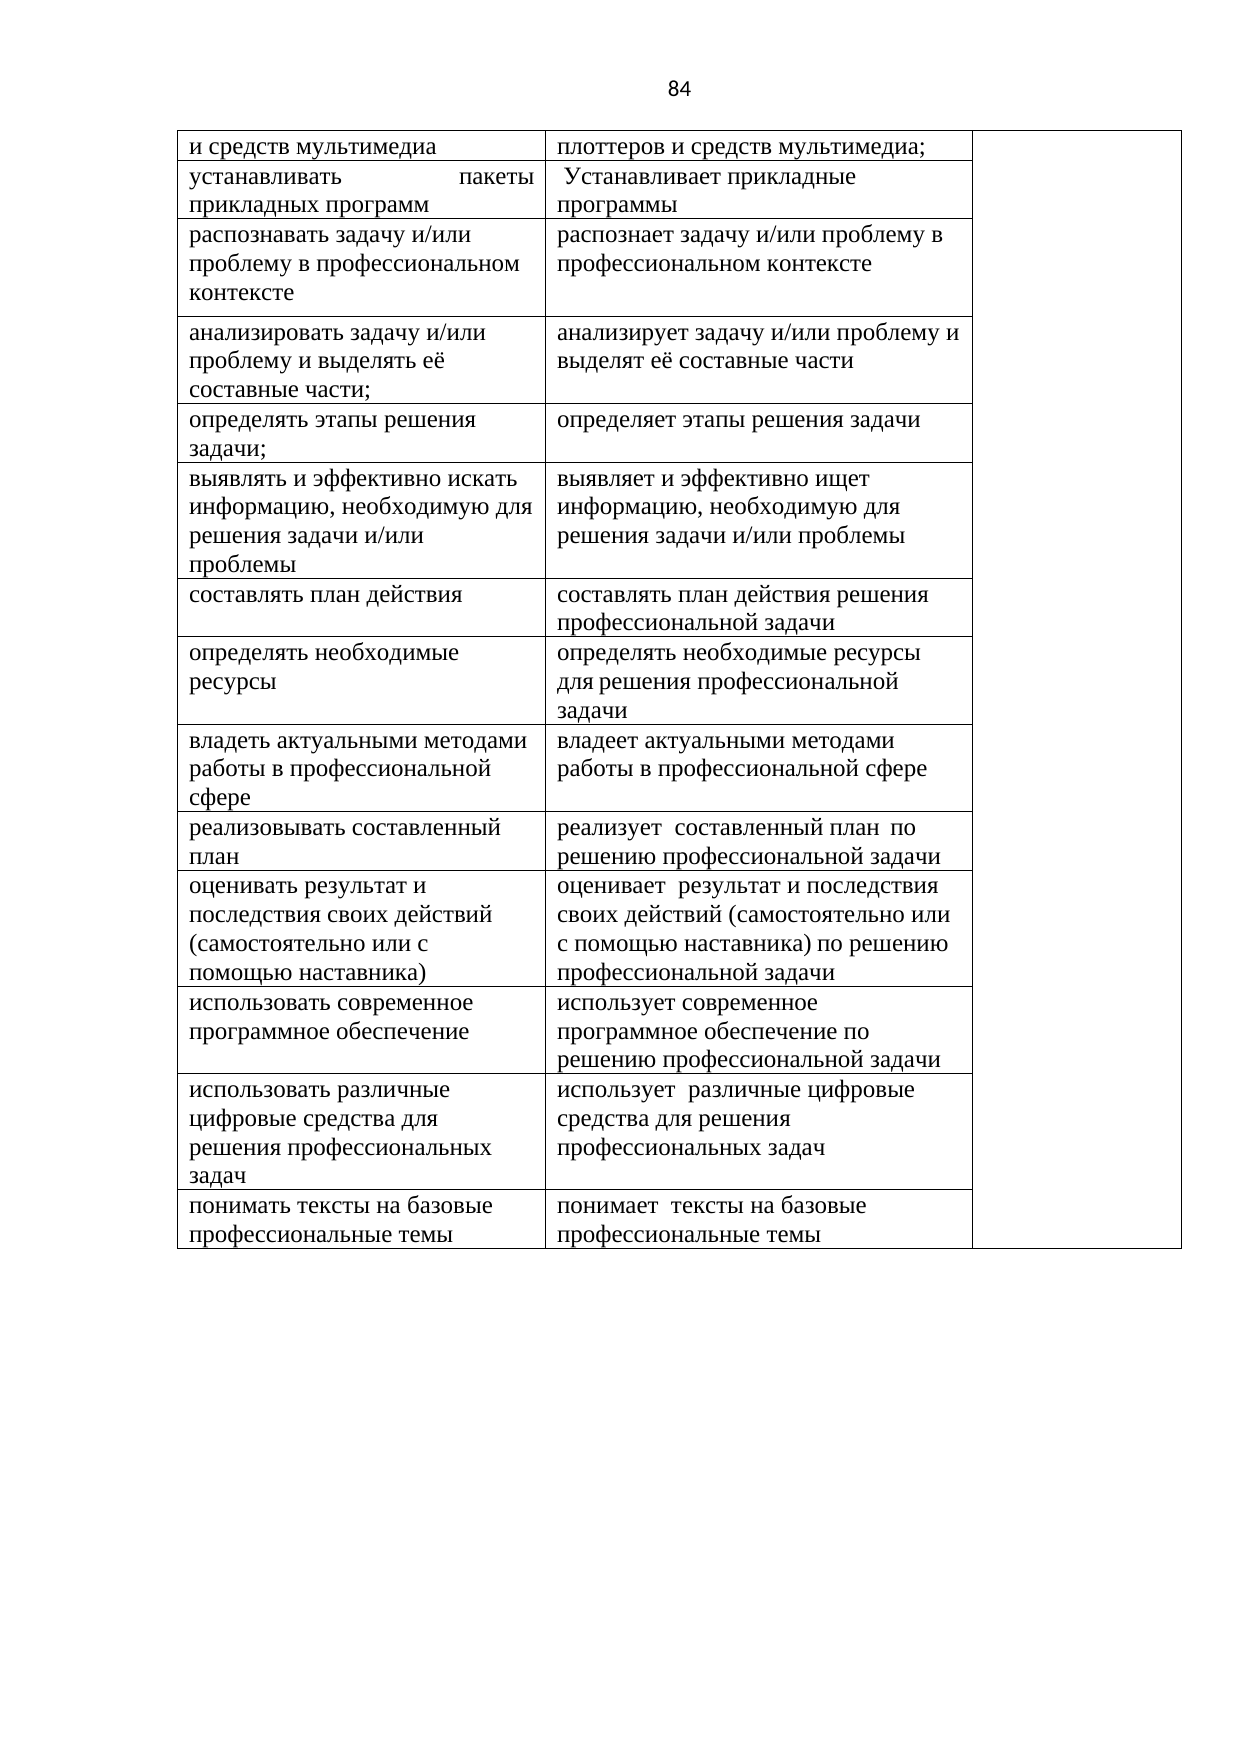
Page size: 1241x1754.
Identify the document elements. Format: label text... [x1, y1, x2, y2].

table_cell выявлять и эффективно искать информацию, необходимую для решения задачи и/или проблемы [178, 463, 545, 578]
table_cell выявляет и эффективно ищет информацию, необходимую для решения задачи и/или проблемы [546, 463, 972, 578]
table_cell анализирует задачу и/или проблему и выделят её составные части [546, 317, 972, 403]
table_cell определять этапы решения задачи; [178, 404, 545, 462]
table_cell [546, 131, 972, 160]
table_cell составлять план действия решения профессиональной задачи [546, 579, 972, 636]
table_cell оценивать результат и последствия своих действий (самостоятельно или с помощью наставника) [178, 871, 545, 986]
table_cell понимать тексты на базовые профессиональные темы [178, 1190, 545, 1248]
table_cell оценивает результат и последствия своих действий (самостоятельно или с помощью наставника) по решению профессиональной задачи [546, 871, 972, 986]
table_cell распознает задачу и/или проблему в профессиональном контексте [546, 219, 972, 316]
table_cell Устанавливает прикладные программы [546, 161, 972, 218]
table_cell определяет этапы решения задачи [546, 404, 972, 462]
table_cell составлять план действия [178, 579, 545, 636]
table_cell устанавливать пакеты прикладных программ [178, 161, 545, 218]
table_cell владеть актуальными методами работы в профессиональной сфере [178, 725, 545, 811]
table_cell определять необходимые ресурсы для решения профессиональной задачи [546, 637, 972, 724]
table_cell реализует составленный план по решению профессиональной задачи [546, 812, 972, 869]
table_cell использует современное программное обеспечение по решению профессиональной задачи [546, 987, 972, 1073]
table_cell владеет актуальными методами работы в профессиональной сфере [546, 725, 972, 811]
table_cell реализовывать составленный план [178, 812, 545, 869]
table_cell использовать современное программное обеспечение [178, 987, 545, 1073]
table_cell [178, 131, 545, 160]
table_cell использует различные цифровые средства для решения профессиональных задач [546, 1074, 972, 1189]
table_cell определять необходимые ресурсы [178, 637, 545, 724]
table_cell использовать различные цифровые средства для решения профессиональных задач [178, 1074, 545, 1189]
table_cell понимает тексты на базовые профессиональные темы [546, 1190, 972, 1248]
table_cell анализировать задачу и/или проблему и выделять её составные части; [178, 317, 545, 403]
table_cell распознавать задачу и/или проблему в профессиональном контексте [178, 219, 545, 316]
